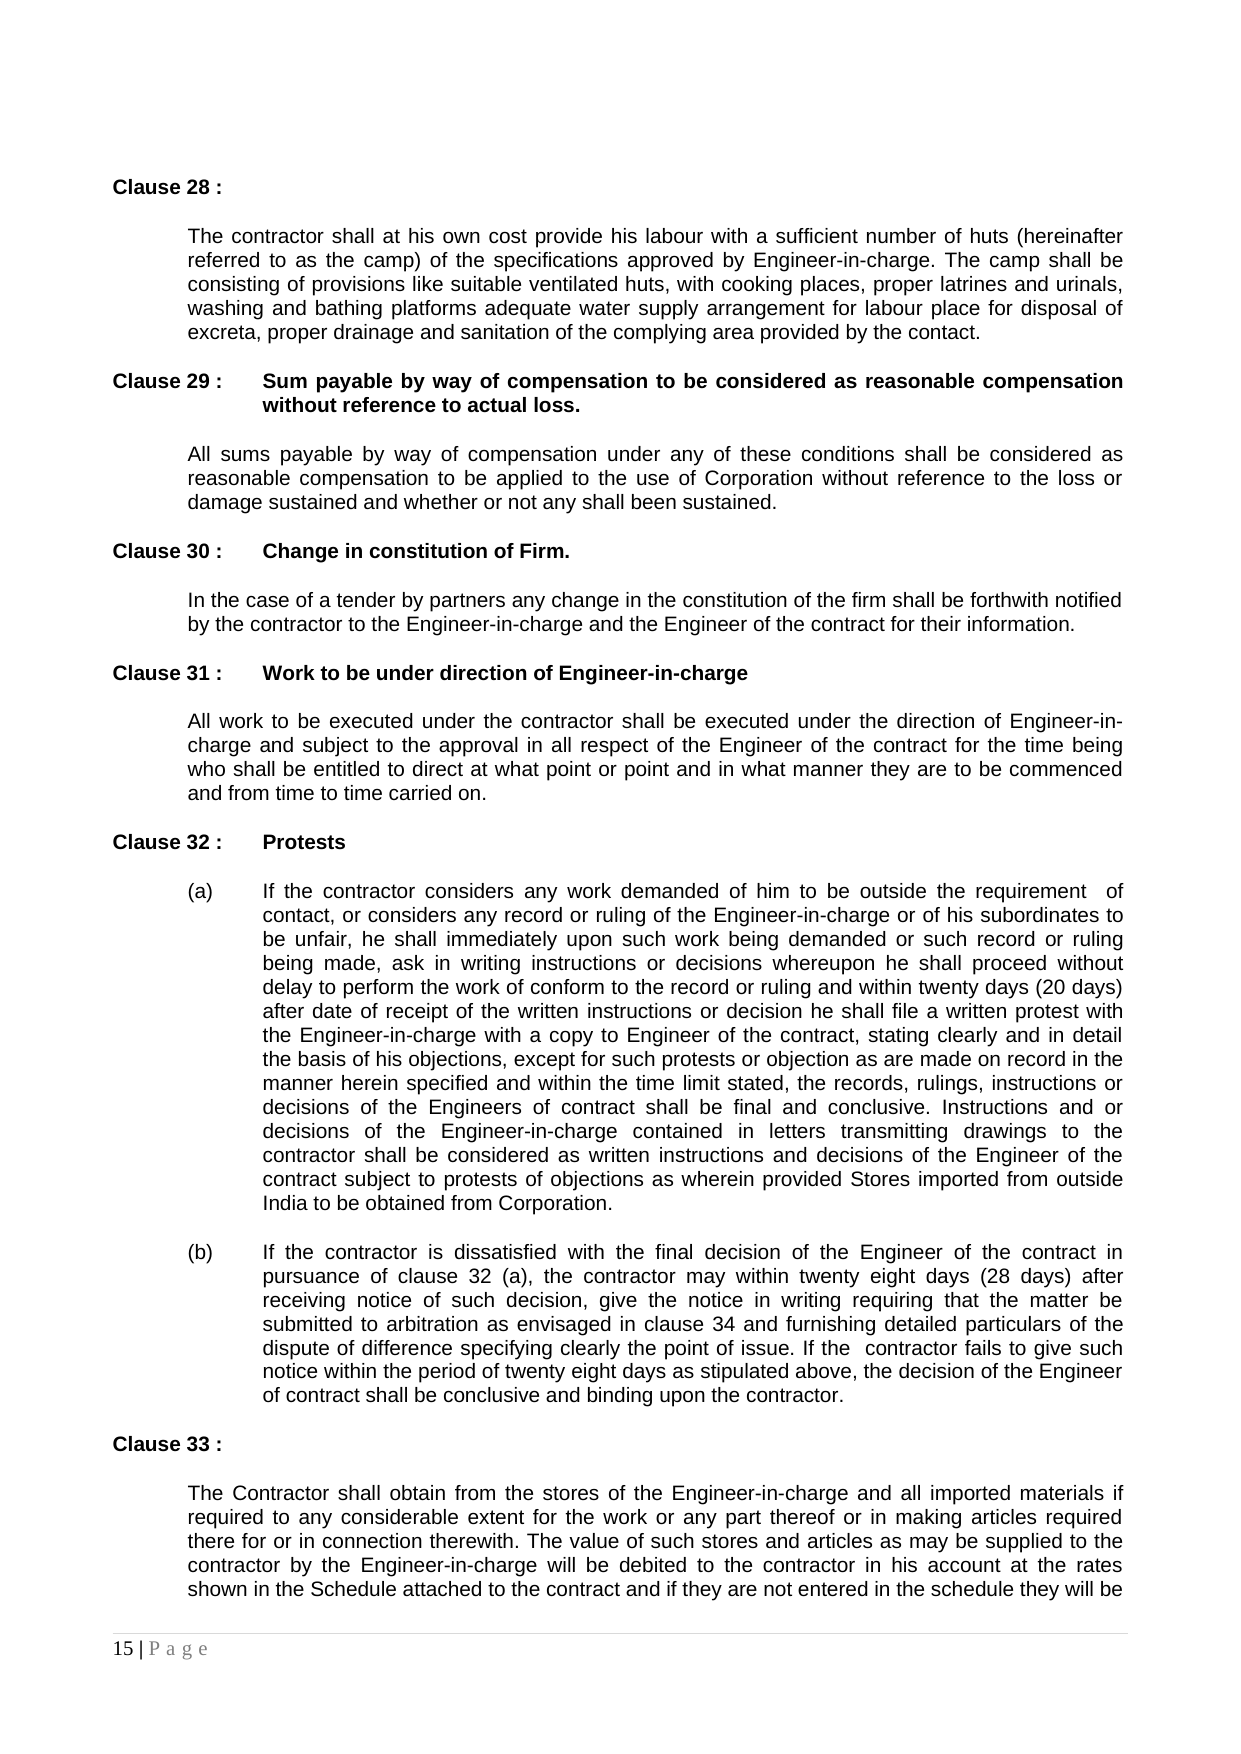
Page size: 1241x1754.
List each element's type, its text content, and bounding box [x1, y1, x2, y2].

list If the contractor considers any work demanded of him to be outside the requirement of contact, or considers any record or ruling of the Engineer-in-charge or of his subordinates to be unfair, he shall immediately upon such work being demanded or such record or ruling being made, ask in writing instructions or decisions whereupon he shall proceed without delay to perform the work of conform to the record or ruling and within twenty days (20 days) after date of receipt of the written instructions or decision he shall file a written protest with the Engineer-in-charge with a copy to Engineer of the contract, stating clearly and in detail the basis of his objections, except for such protests or objection as are made on record in the manner herein specified and within the time limit stated, the records, rulings, instructions or decisions of the Engineers of contract shall be final and conclusive. Instructions and or decisions of the Engineer-in-charge contained in letters transmitting drawings to the contractor shall be considered as written instructions and decisions of the Engineer of the contract subject to protests of objections as wherein provided Stores imported from outside to be obtained from Corporation. [187, 879, 1125, 1214]
text Clause 31 : Work to be under direction of Engineer-in-charge [112, 660, 1125, 684]
text Clause 29 : Sum payable by way of compensation to be considered as reasonable compensation without reference to actual loss. [112, 369, 1125, 417]
text The contractor shall at his own cost provide his labour with a sufficient number of huts (hereinafter referred to as the camp) of the specifications approved by Engineer-in-charge. The camp shall be consisting of provisions like suitable ventilated huts, with cooking places, proper latrines and urinals, washing and bathing platforms adequate water supply arrangement for labour place for disposal of excreta, proper drainage and sanitation of the complying area provided by the contact. [187, 224, 1125, 344]
text Clause 32 : Protests [112, 830, 1125, 854]
list If the contractor is dissatisfied with the final decision of the Engineer of the contract in pursuance of clause 32 (a), the contractor may within twenty eight days (28 days) after receiving notice of such decision, give the notice in writing requiring that the matter be submitted to arbitration as envisaged in clause 34 and furnishing detailed particulars of the dispute of difference specifying clearly the point of issue. If the contractor fails to give such notice within the period of twenty eight days as stipulated above, the decision of the Engineer of contract shall be conclusive and binding upon the contractor. [187, 1239, 1125, 1407]
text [187, 1481, 1125, 1601]
text All work to be executed under the contractor shall be executed under the direction of Engineer-in-charge and subject to the approval in all respect of the Engineer of the contract for the time being who shall be entitled to direct at what point or point and in what manner they are to be commenced and from time to time carried on. [187, 709, 1125, 805]
text Clause 30 : Change in constitution of Firm. [112, 538, 1125, 562]
text All sums payable by way of compensation under any of these conditions shall be considered as reasonable compensation to be applied to the use of Corporation without reference to the loss or damage sustained and whether or not any shall been sustained. [187, 442, 1125, 513]
text Clause 28 : [112, 175, 1125, 199]
text Clause 33 : [112, 1432, 1125, 1456]
text In the case of a tender by partners any change in the constitution of the firm shall be forthwith notified by the contractor to the Engineer-in-charge and the Engineer of the contract for their information. [187, 587, 1125, 635]
